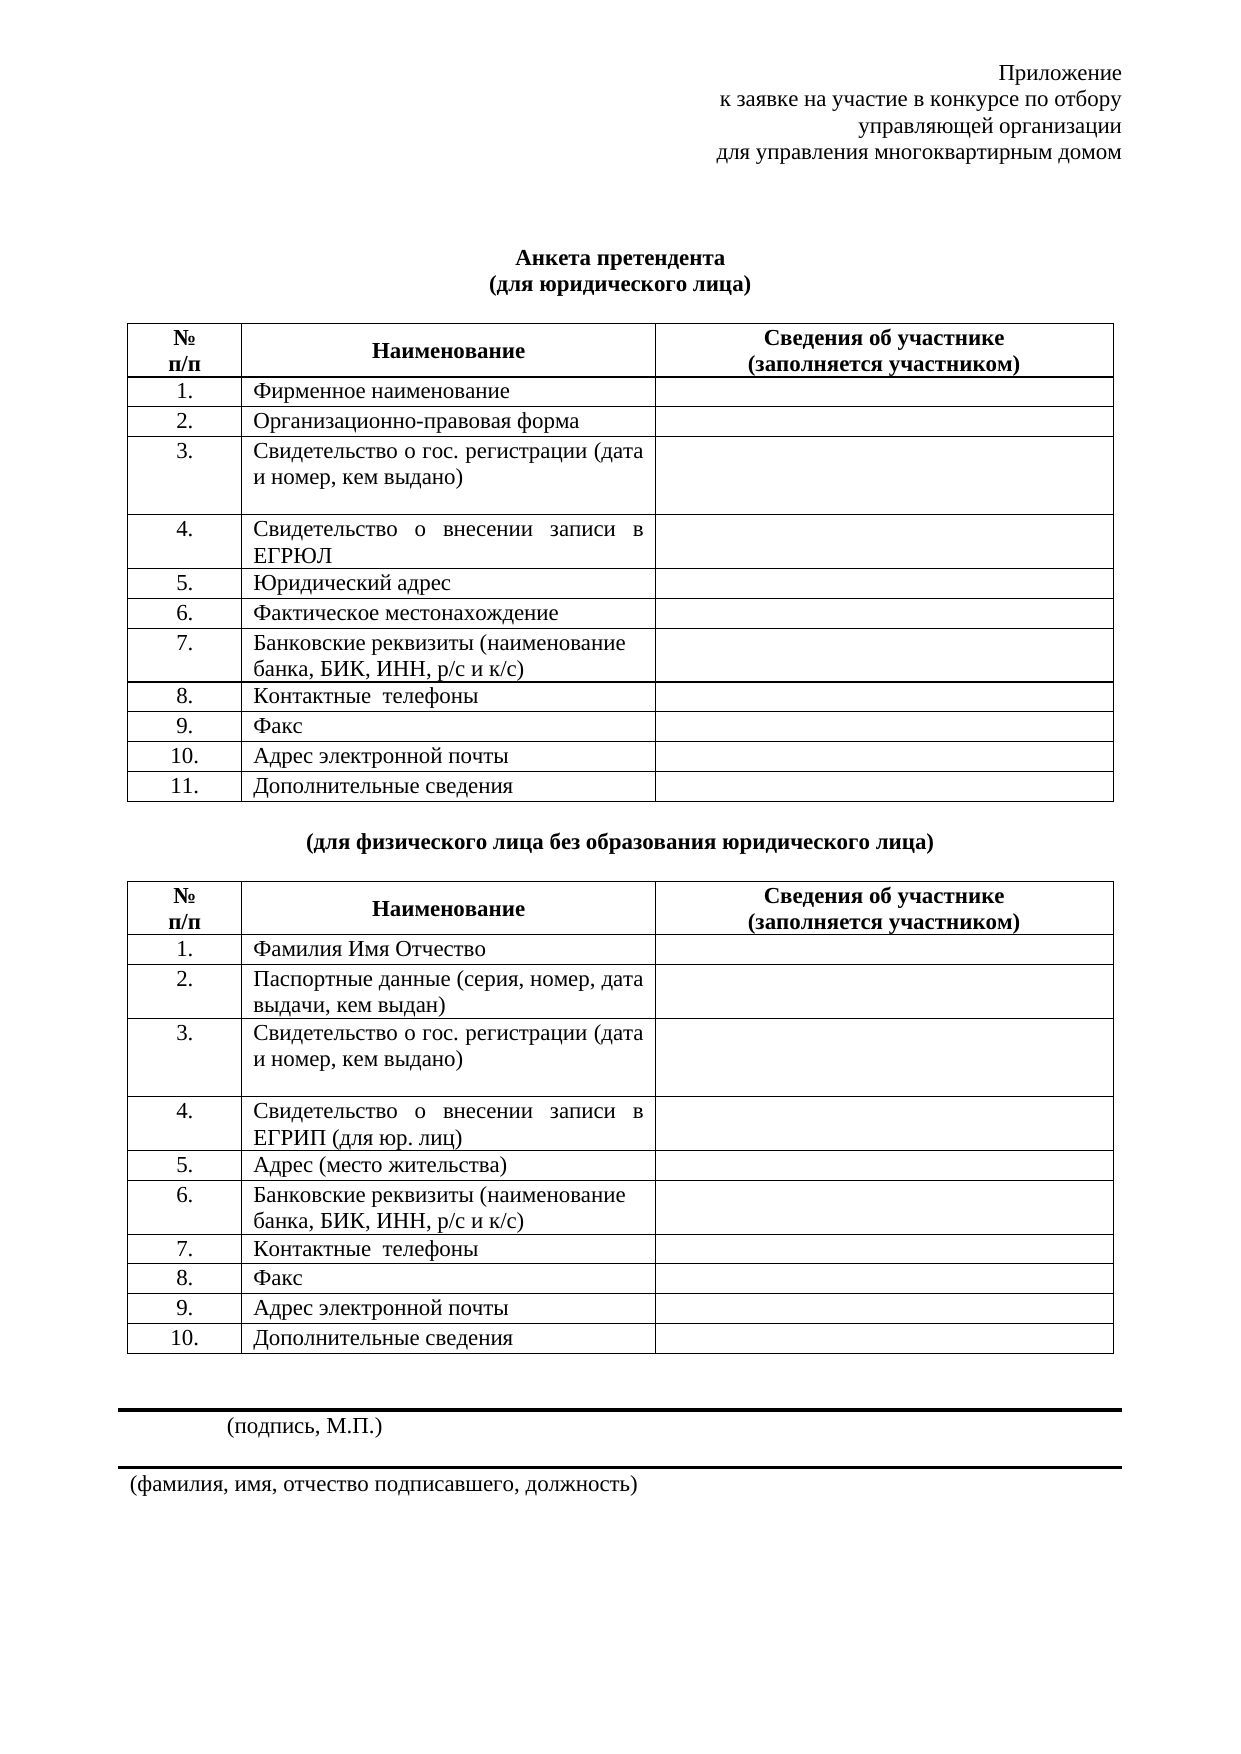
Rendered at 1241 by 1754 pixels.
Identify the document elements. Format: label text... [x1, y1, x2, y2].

table_cell [656, 569, 1113, 598]
table_header Наименование [242, 324, 655, 376]
table_cell [656, 1235, 1113, 1263]
table_header Сведения об участнике (заполняется участником) [656, 324, 1113, 376]
text (фамилия, имя, отчество подписавшего, должность) [118, 1469, 1122, 1496]
table_cell [656, 683, 1113, 711]
table_cell [656, 1097, 1113, 1150]
table_cell [656, 407, 1113, 436]
table_header Наименование [242, 882, 655, 934]
table_cell Юридический адрес [242, 569, 655, 598]
table_header Сведения об участнике (заполняется участником) [656, 882, 1113, 934]
text для управления многоквартирным домом [709, 138, 1122, 164]
table_cell 6. [128, 599, 241, 628]
table_cell 6. [128, 1181, 241, 1233]
table_cell [656, 1294, 1113, 1323]
table_cell [656, 742, 1113, 771]
table_cell 2. [128, 407, 241, 436]
table_cell 2. [128, 965, 241, 1018]
table_cell [656, 965, 1113, 1018]
table_cell 8. [128, 683, 241, 711]
table_cell [656, 437, 1113, 514]
table_cell Организационно-правовая форма [242, 407, 655, 436]
table_cell Банковские реквизиты (наименование банка, БИК, ИНН, р/с и к/с) [242, 1181, 655, 1233]
table_cell Факс [242, 712, 655, 741]
table_cell Свидетельство о внесении записи в ЕГРЮЛ [242, 515, 655, 568]
table_cell 11. [128, 772, 241, 801]
table_cell 3. [128, 437, 241, 514]
table_header № п/п [128, 882, 241, 934]
table_cell 10. [128, 1324, 241, 1353]
table_cell Контактные телефоны [242, 1235, 655, 1263]
table_cell Банковские реквизиты (наименование банка, БИК, ИНН, р/с и к/с) [242, 629, 655, 681]
table_cell [656, 1264, 1113, 1293]
table_cell Фамилия Имя Отчество [242, 935, 655, 964]
table_cell Фактическое местонахождение [242, 599, 655, 628]
table_cell [656, 772, 1113, 801]
table_cell 7. [128, 1235, 241, 1263]
table_cell [656, 629, 1113, 681]
table_cell [656, 1324, 1113, 1353]
table_cell Свидетельство о гос. регистрации (дата и номер, кем выдано) [242, 437, 655, 514]
table_cell Дополнительные сведения [242, 1324, 655, 1353]
table_cell [656, 599, 1113, 628]
table_cell [656, 712, 1113, 741]
table_cell Контактные телефоны [242, 683, 655, 711]
table_cell [656, 1019, 1113, 1096]
table_cell Фирменное наименование [242, 378, 655, 406]
table_cell Адрес электронной почты [242, 742, 655, 771]
text (для юридического лица) [118, 270, 1122, 296]
text (подпись, М.П.) [118, 1412, 1122, 1438]
table_cell 3. [128, 1019, 241, 1096]
table_header № п/п [128, 324, 241, 376]
table_cell [656, 935, 1113, 964]
table_cell 1. [128, 935, 241, 964]
table_cell [656, 515, 1113, 568]
text Анкета претендента [118, 243, 1122, 270]
table_cell 9. [128, 1294, 241, 1323]
table_cell Дополнительные сведения [242, 772, 655, 801]
table_cell [656, 1151, 1113, 1180]
table_cell Паспортные данные (серия, номер, дата выдачи, кем выдан) [242, 965, 655, 1018]
table_cell 7. [128, 629, 241, 681]
table_cell 4. [128, 1097, 241, 1150]
table_cell 5. [128, 569, 241, 598]
table_cell [656, 1181, 1113, 1233]
table_cell Адрес электронной почты [242, 1294, 655, 1323]
table_cell Свидетельство о гос. регистрации (дата и номер, кем выдано) [242, 1019, 655, 1096]
table_cell 4. [128, 515, 241, 568]
table_cell 8. [128, 1264, 241, 1293]
table_cell Свидетельство о внесении записи в ЕГРИП (для юр. лиц) [242, 1097, 655, 1150]
table_cell Адрес (место жительства) [242, 1151, 655, 1180]
table_cell 5. [128, 1151, 241, 1180]
table_cell 10. [128, 742, 241, 771]
table_cell [656, 378, 1113, 406]
text Приложение [709, 59, 1122, 85]
text к заявке на участие в конкурсе по отбору управляющей организации [709, 85, 1122, 138]
text (для физического лица без образования юридического лица) [118, 828, 1122, 854]
table_cell 9. [128, 712, 241, 741]
table_cell 1. [128, 378, 241, 406]
table_cell Факс [242, 1264, 655, 1293]
